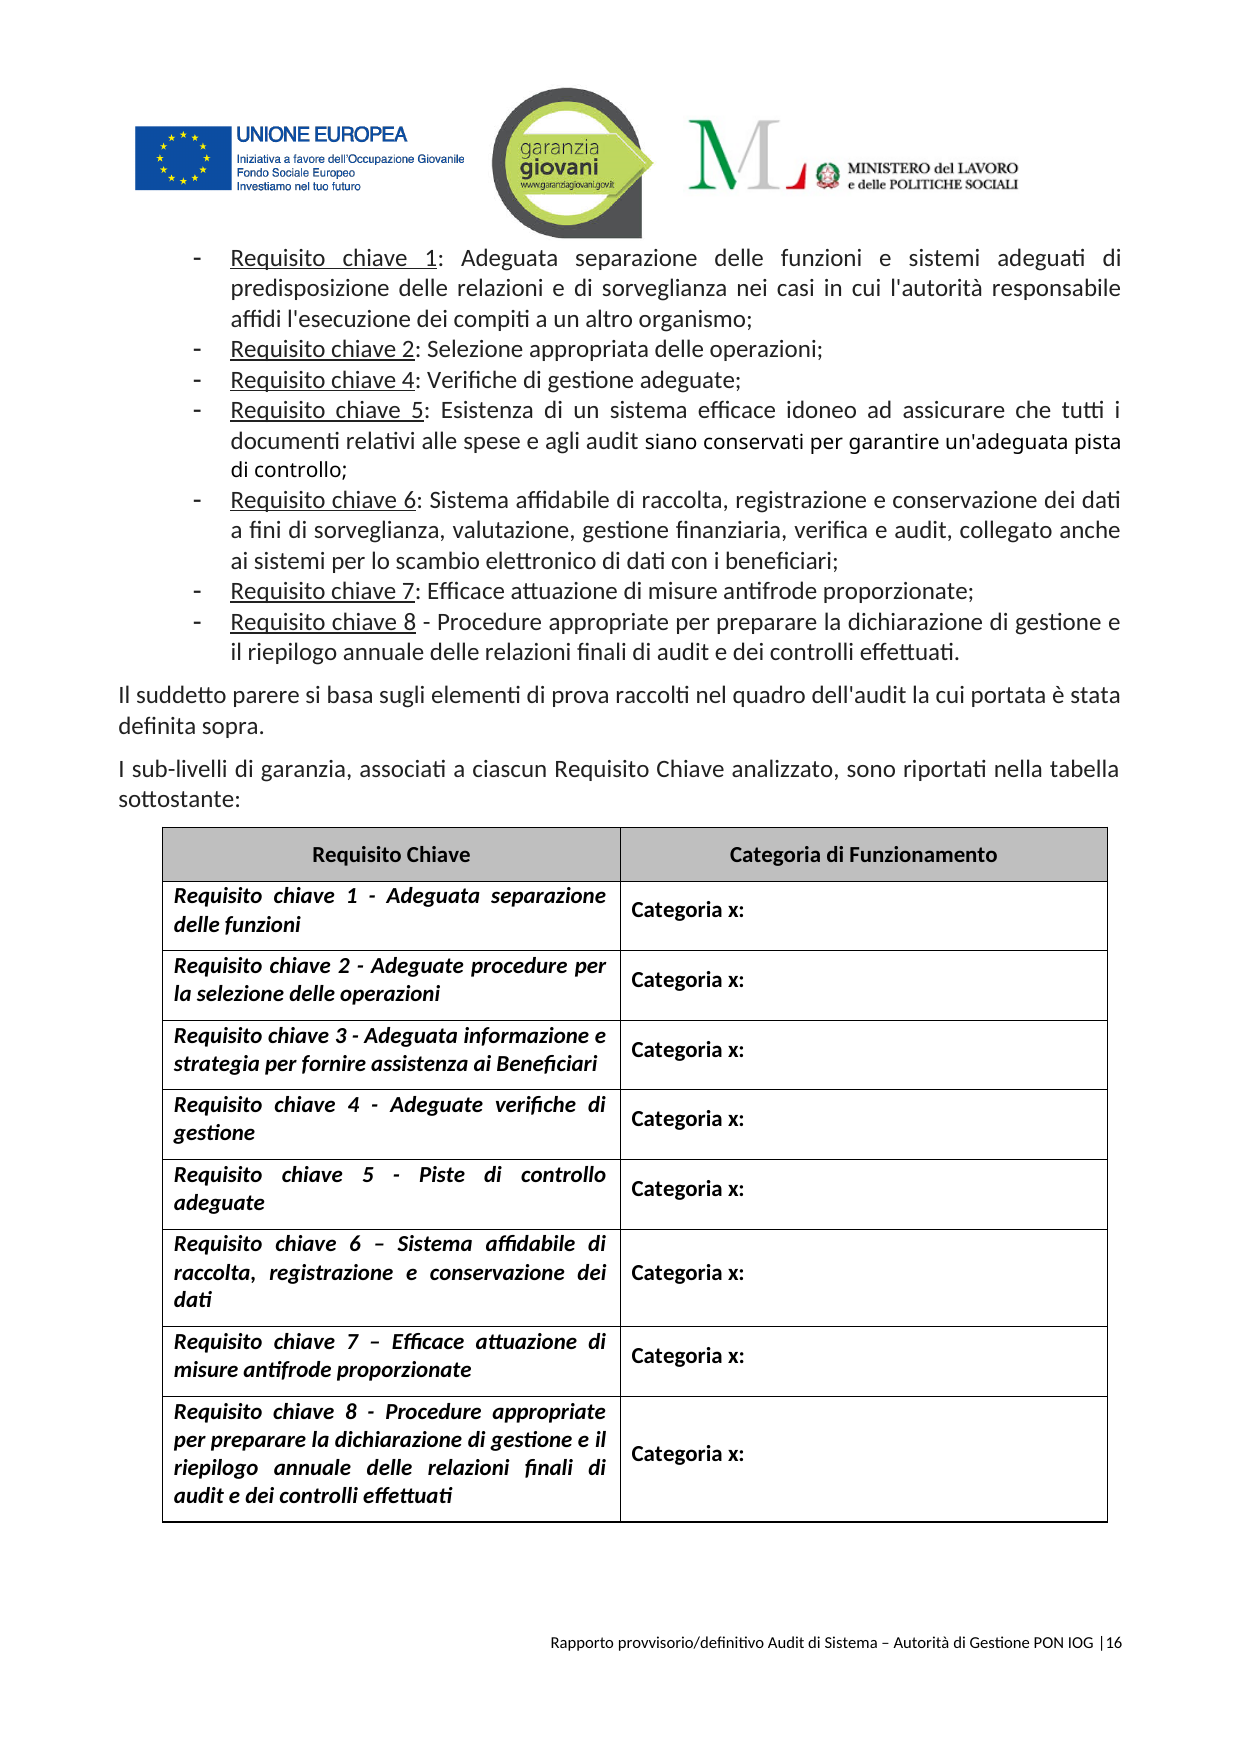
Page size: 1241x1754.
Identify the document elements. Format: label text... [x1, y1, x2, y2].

list Requisito chiave 7: Efficace attuazione di misure antifrode proporzionate; [193, 575, 1122, 606]
table_cell Requisito chiave 2 - Adeguate procedure per la selezione delle operazioni [163, 951, 620, 1020]
table_cell Categoria x: [621, 1327, 1107, 1396]
table_header Requisito Chiave [163, 828, 620, 881]
table_header Categoria di Funzionamento [621, 828, 1107, 881]
table_cell Requisito chiave 7 – Efficace attuazione di misure antifrode proporzionate [163, 1327, 620, 1396]
table_cell Requisito chiave 3 - Adeguata informazione e strategia per fornire assistenza ai Beneficiari [163, 1021, 620, 1089]
list Requisito chiave 1: Adeguata separazione delle funzioni e sistemi adeguati di predisposizione delle relazioni e di sorveglianza nei casi in cui l'autorità responsabile affidi l'esecuzione dei compiti a un altro organismo; [193, 242, 1122, 333]
table_cell Categoria x: [621, 1160, 1107, 1228]
list Requisito chiave 4: Verifiche di gestione adeguate; [193, 364, 1122, 394]
list Requisito chiave 5: Esistenza di un sistema efficace idoneo ad assicurare che tutti i documenti relativi alle spese e agli audit siano conservati per garantire un'adeguata pista di controllo; [193, 394, 1122, 484]
list Requisito chiave 6: Sistema affidabile di raccolta, registrazione e conservazione dei dati a fini di sorveglianza, valutazione, gestione finanziaria, verifica e audit, collegato anche ai sistemi per lo scambio elettronico di dati con i beneficiari; [193, 484, 1122, 575]
list Requisito chiave 2: Selezione appropriata delle operazioni; [193, 333, 1122, 364]
table_cell Requisito chiave 6 – Sistema affidabile di raccolta, registrazione e conservazione dei dati [163, 1230, 620, 1326]
table_cell Categoria x: [621, 1230, 1107, 1326]
table_cell Categoria x: [621, 882, 1107, 950]
table_cell Requisito chiave 4 - Adeguate verifiche di gestione [163, 1090, 620, 1159]
list Requisito chiave 8 - Procedure appropriate per preparare la dichiarazione di gestione e il riepilogo annuale delle relazioni finali di audit e dei controlli effettuati. [193, 606, 1122, 667]
table_cell Requisito chiave 8 - Procedure appropriate per preparare la dichiarazione di gestione e il riepilogo annuale delle relazioni finali di audit e dei controlli effettuati [163, 1397, 620, 1521]
table_cell Requisito chiave 1 - Adeguata separazione delle funzioni [163, 882, 620, 950]
text I sub-livelli di garanzia, associati a ciascun Requisito Chiave analizzato, sono riportati nella tabella sottostante: [118, 753, 1122, 814]
text Il suddetto parere si basa sugli elementi di prova raccolti nel quadro dell'audit la cui portata è stata definita sopra. [118, 679, 1122, 741]
table_cell Categoria x: [621, 1021, 1107, 1089]
table_cell Requisito chiave 5 - Piste di controllo adeguate [163, 1160, 620, 1228]
table_cell Categoria x: [621, 1397, 1107, 1521]
table_cell Categoria x: [621, 951, 1107, 1020]
table_cell Categoria x: [621, 1090, 1107, 1159]
